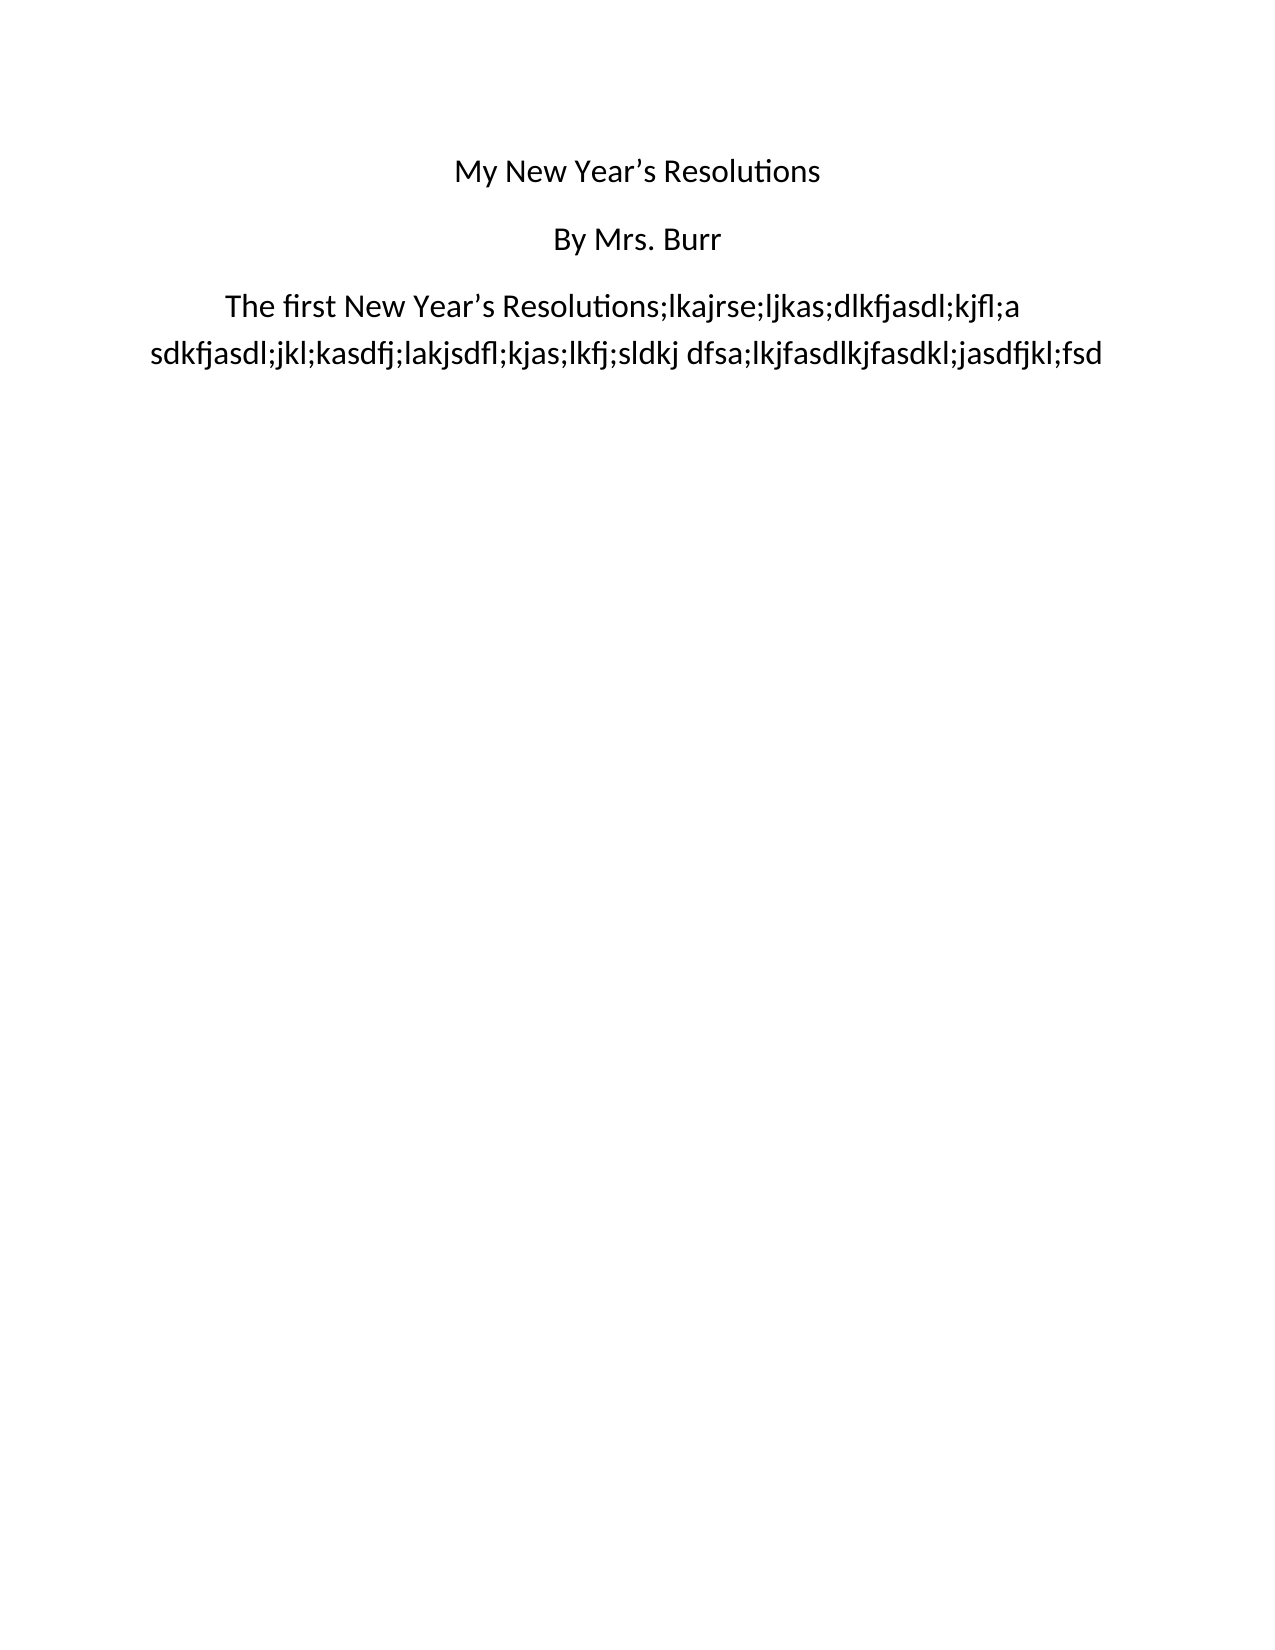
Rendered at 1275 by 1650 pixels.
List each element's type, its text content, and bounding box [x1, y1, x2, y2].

text The first New Year’s Resolutions;lkajrse;ljkas;dlkfjasdl;kjfl;a sdkfjasdl;jkl;kasdfj;lakjsdfl;kjas;lkfj;sldkj dfsa;lkjfasdlkjfasdkl;jasdfjkl;fsd [150, 285, 1125, 373]
text My New Year’s Resolutions [150, 150, 1125, 191]
text By Mrs. Burr [150, 218, 1125, 258]
